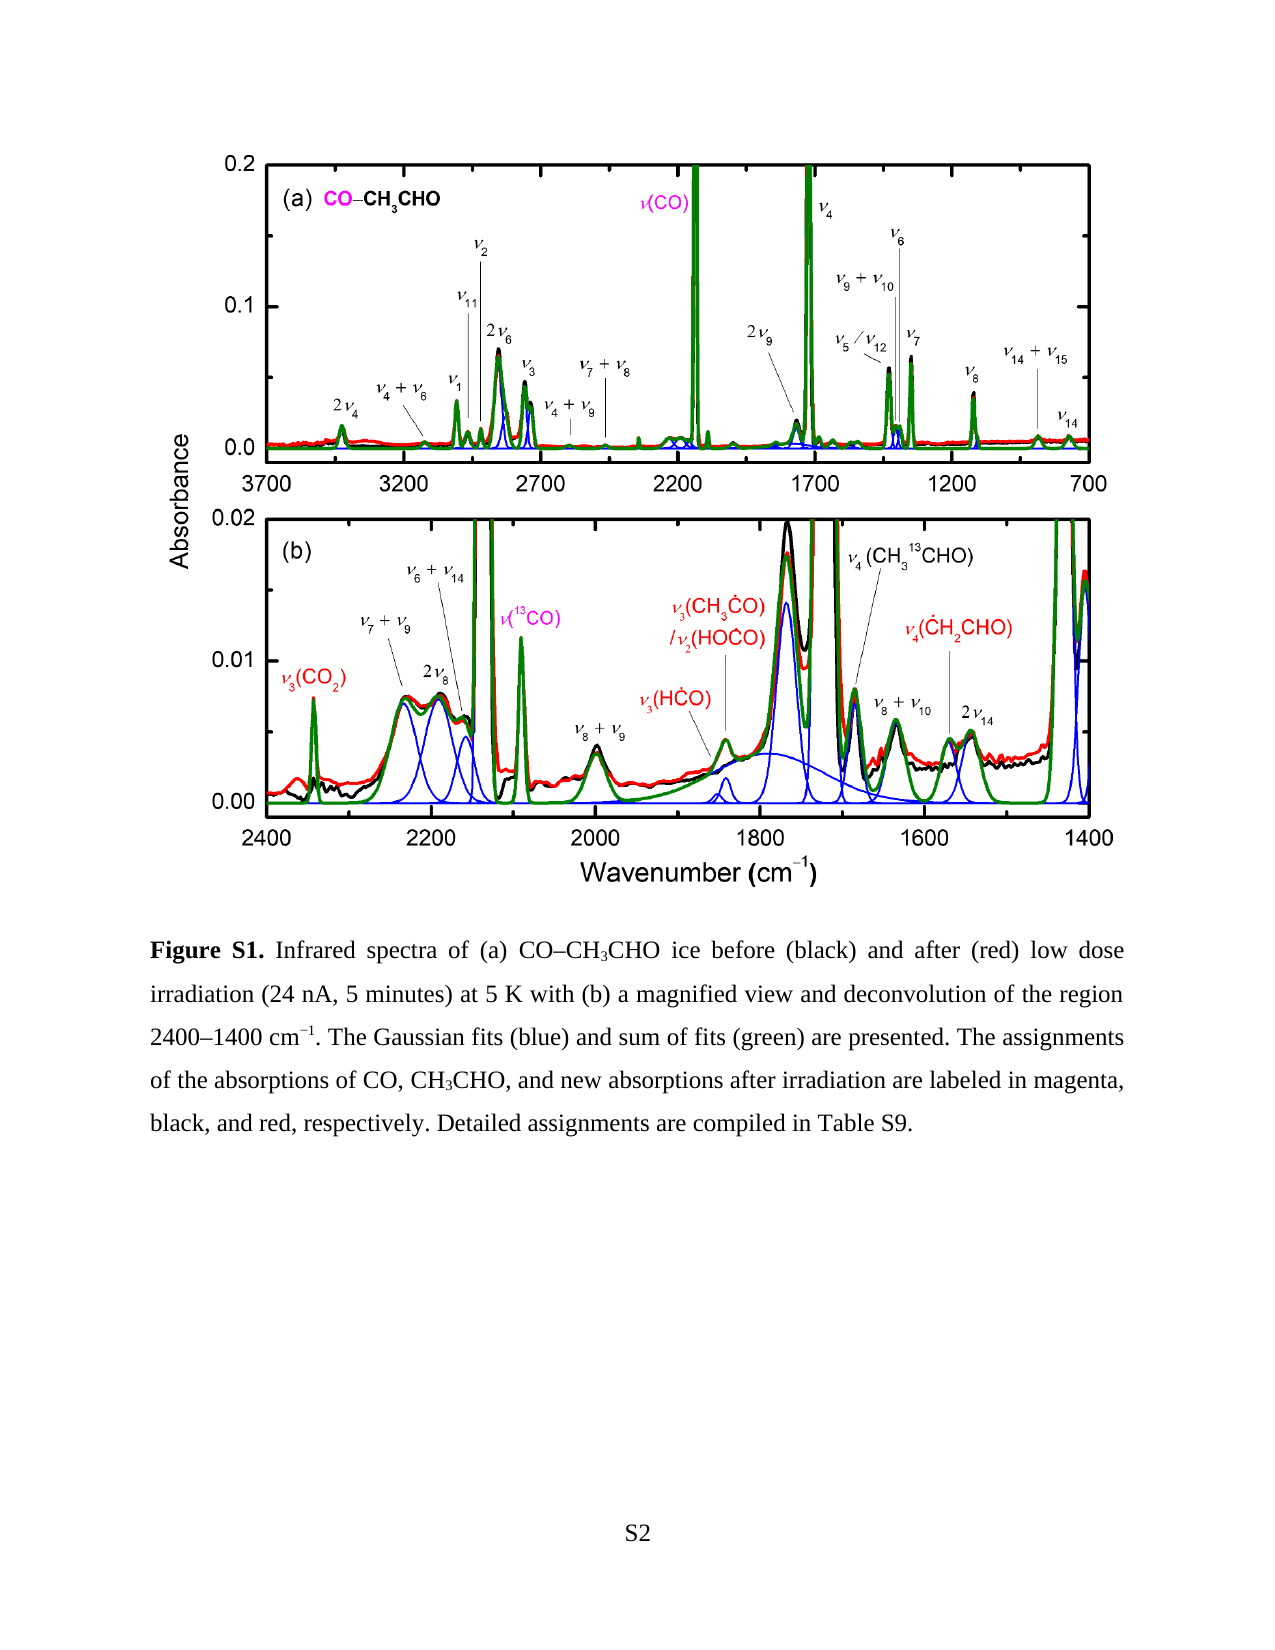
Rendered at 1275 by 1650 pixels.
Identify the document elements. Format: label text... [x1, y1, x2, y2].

text Figure S1. Infrared spectra of (a) CO–CH3CHO ice before (black) and after (red) low dose irradiation (24 nA, 5 minutes) at 5 K with (b) a magnified view and deconvolution of the region 2400–1400 cm−1. The Gaussian fits (blue) and sum of fits (green) are presented. The assignments of the absorptions of CO, CH3CHO, and new absorptions after irradiation are labeled in magenta, black, and red, respectively. Detailed assignments are compiled in Table S9. [150, 936, 1125, 1137]
picture [150, 150, 1125, 897]
